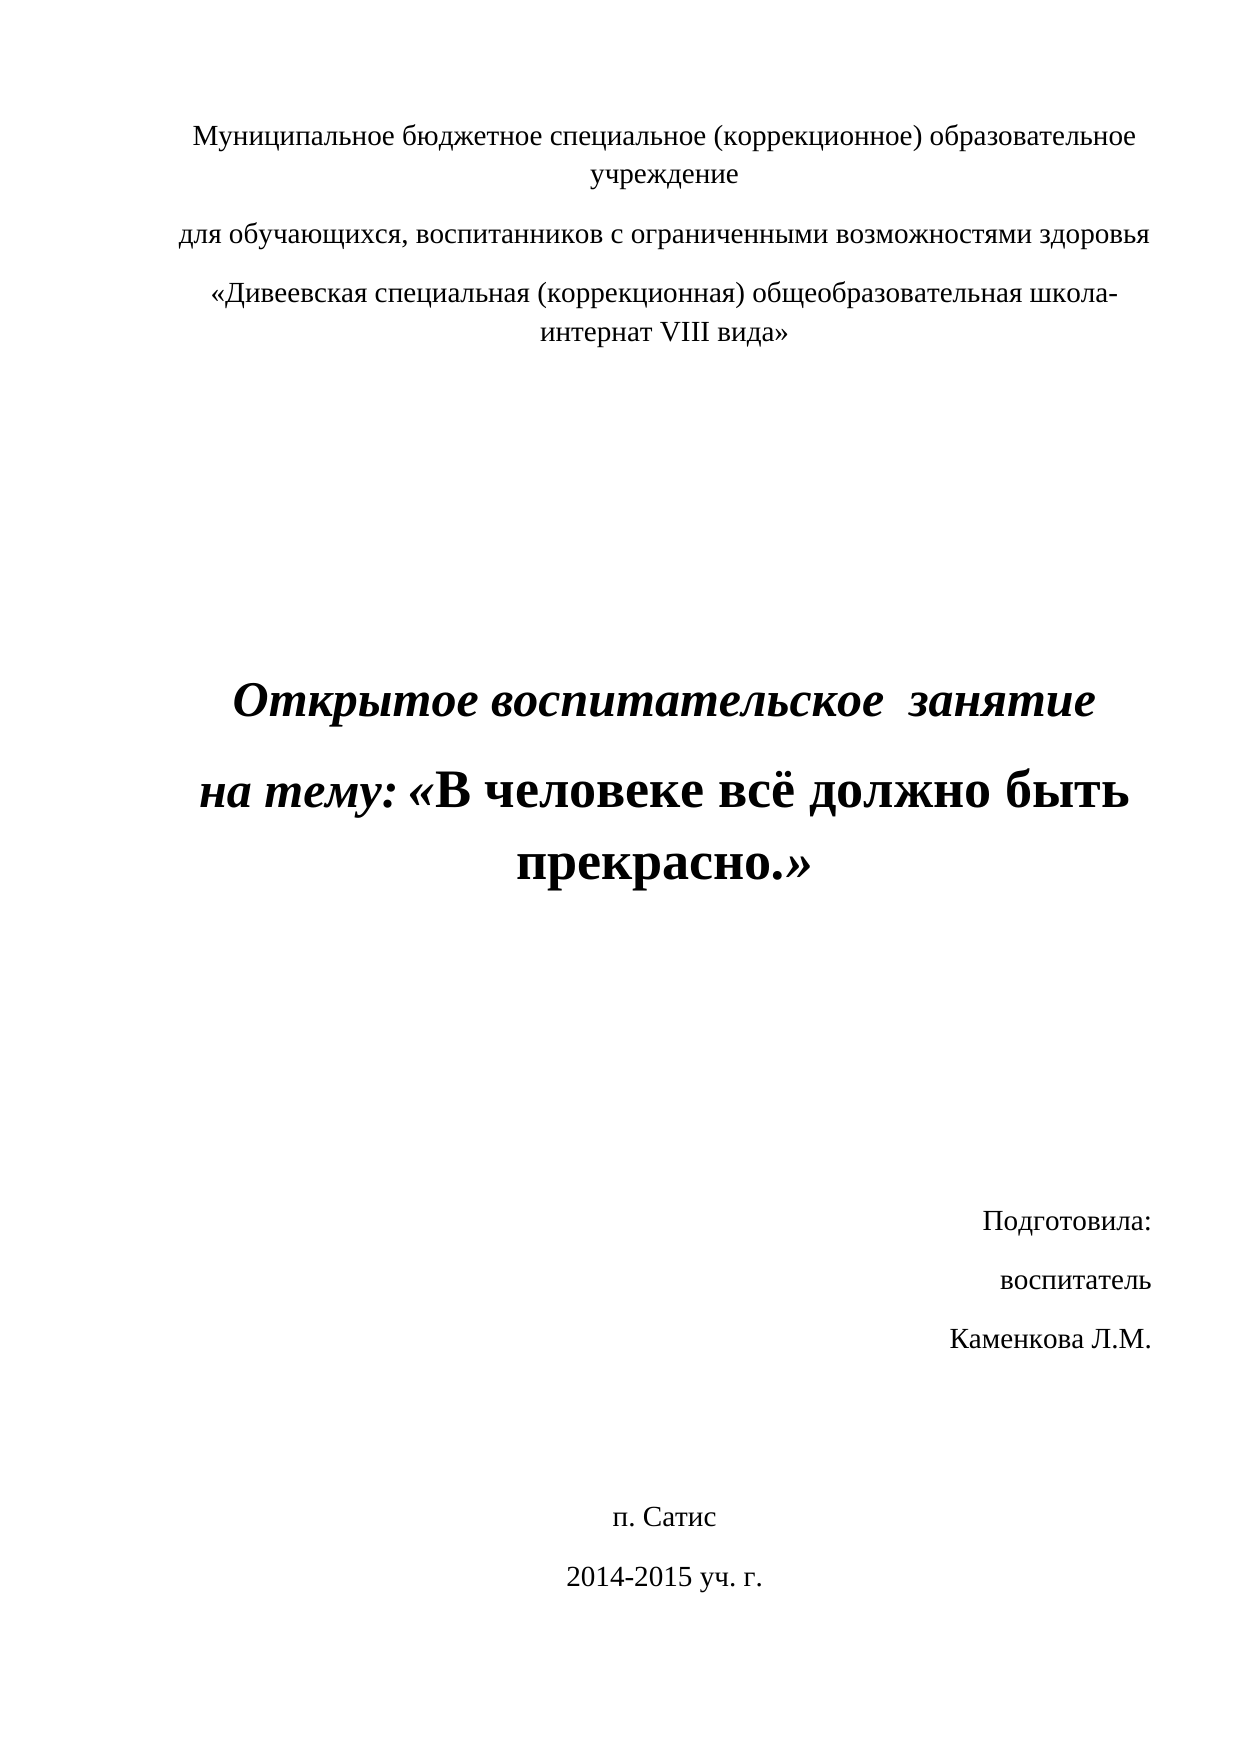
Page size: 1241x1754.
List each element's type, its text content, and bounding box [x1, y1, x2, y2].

text Каменкова Л.М. [177, 1321, 1152, 1355]
text для обучающихся, воспитанников с ограниченными возможностями здоровья [177, 216, 1152, 249]
text Открытое воспитательское занятие [177, 670, 1152, 728]
text Подготовила: [177, 1203, 1152, 1236]
text воспитатель [177, 1262, 1152, 1296]
text «Дивеевская специальная (коррекционная) общеобразовательная школа-интернат VIII вида» [177, 275, 1152, 347]
text Муниципальное бюджетное специальное (коррекционное) образовательное учреждение [177, 118, 1152, 190]
text на тему: «В человеке всё должно быть прекрасно.» [177, 757, 1152, 891]
text п. Сатис [177, 1499, 1152, 1533]
text 2014-2015 уч. г. [177, 1559, 1152, 1592]
